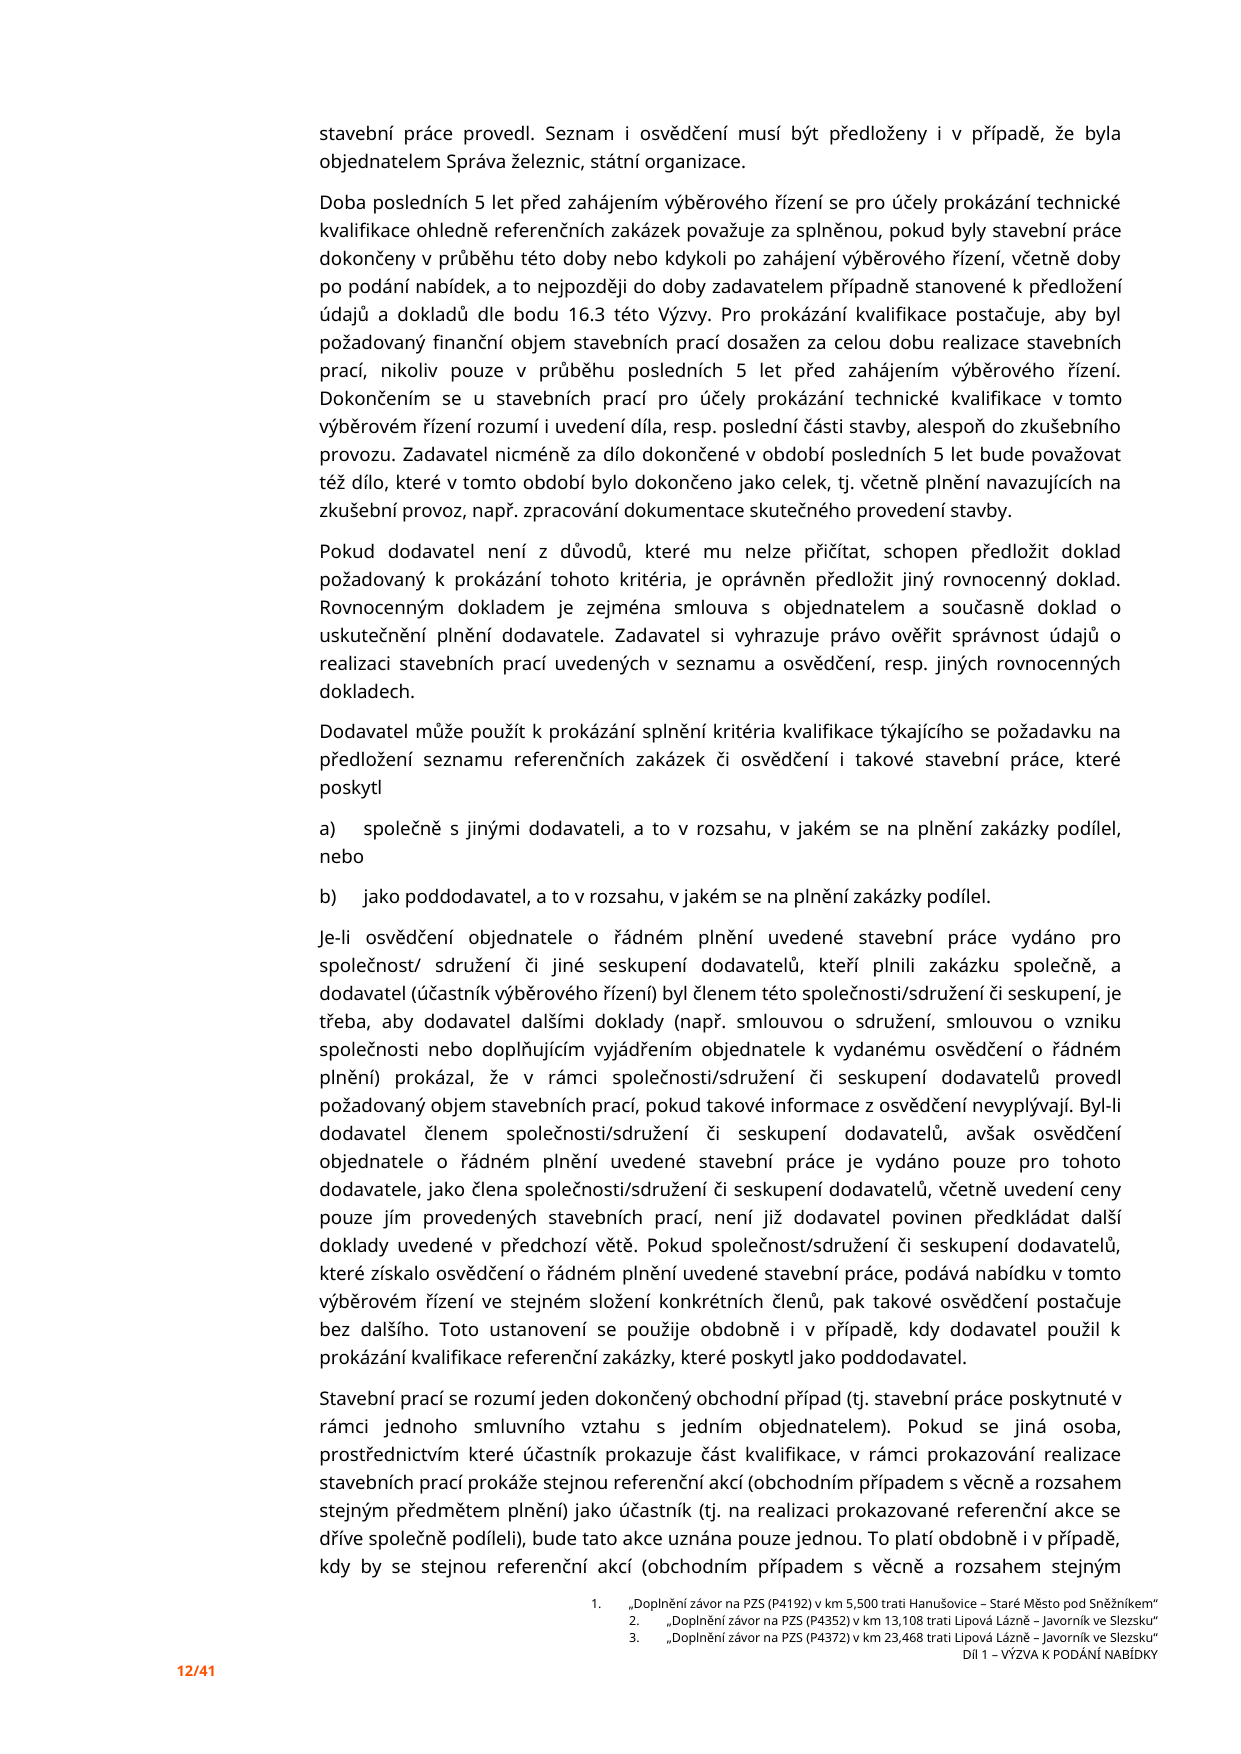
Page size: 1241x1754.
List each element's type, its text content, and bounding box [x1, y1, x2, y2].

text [319, 1385, 1122, 1579]
text Pokud dodavatel není z důvodů, které mu nelze přičítat, schopen předložit doklad požadovaný k prokázání tohoto kritéria, je oprávněn předložit jiný rovnocenný doklad. Rovnocenným dokladem je zejména smlouva s objednatelem a současně doklad o uskutečnění plnění dodavatele. Zadavatel si vyhrazuje právo ověřit správnost údajů o realizaci stavebních prací uvedených v seznamu a osvědčení, resp. jiných rovnocenných dokladech. [319, 538, 1122, 703]
text b) jako poddodavatel, a to v rozsahu, v jakém se na plnění zakázky podílel. [319, 884, 1122, 909]
text Dodavatel může použít k prokázání splnění kritéria kvalifikace týkajícího se požadavku na předložení seznamu referenčních zakázek či osvědčení i takové stavební práce, které poskytl [319, 718, 1122, 800]
text Doba posledních 5 let před zahájením výběrového řízení se pro účely prokázání technické kvalifikace ohledně referenčních zakázek považuje za splněnou, pokud byly stavební práce dokončeny v průběhu této doby nebo kdykoli po zahájení výběrového řízení, včetně doby po podání nabídek, a to nejpozději do doby zadavatelem případně stanovené k předložení údajů a dokladů dle bodu 16.3 této Výzvy. Pro prokázání kvalifikace postačuje, aby byl požadovaný finanční objem stavebních prací dosažen za celou dobu realizace stavebních prací, nikoliv pouze v průběhu posledních 5 let před zahájením výběrového řízení. Dokončením se u stavebních prací pro účely prokázání technické kvalifikace v tomto výběrovém řízení rozumí i uvedení díla, resp. poslední části stavby, alespoň do zkušebního provozu. Zadavatel nicméně za dílo dokončené v období posledních 5 let bude považovat též dílo, které v tomto období bylo dokončeno jako celek, tj. včetně plnění navazujících na zkušební provoz, např. zpracování dokumentace skutečného provedení stavby. [319, 189, 1122, 523]
text Je-li osvědčení objednatele o řádném plnění uvedené stavební práce vydáno pro společnost/ sdružení či jiné seskupení dodavatelů, kteří plnili zakázku společně, a dodavatel (účastník výběrového řízení) byl členem této společnosti/sdružení či seskupení, je třeba, aby dodavatel dalšími doklady (např. smlouvou o sdružení, smlouvou o vzniku společnosti nebo doplňujícím vyjádřením objednatele k vydanému osvědčení o řádném plnění) prokázal, že v rámci společnosti/sdružení či seskupení dodavatelů provedl požadovaný objem stavebních prací, pokud takové informace z osvědčení nevyplývají. Byl-li dodavatel členem společnosti/sdružení či seskupení dodavatelů, avšak osvědčení objednatele o řádném plnění uvedené stavební práce je vydáno pouze pro tohoto dodavatele, jako člena společnosti/sdružení či seskupení dodavatelů, včetně uvedení ceny pouze jím provedených stavebních prací, není již dodavatel povinen předkládat další doklady uvedené v předchozí větě. Pokud společnost/sdružení či seskupení dodavatelů, které získalo osvědčení o řádném plnění uvedené stavební práce, podává nabídku v tomto výběrovém řízení ve stejném složení konkrétních členů, pak takové osvědčení postačuje bez dalšího. Toto ustanovení se použije obdobně i v případě, kdy dodavatel použil k prokázání kvalifikace referenční zakázky, které poskytl jako poddodavatel. [319, 924, 1122, 1370]
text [319, 121, 1122, 174]
text a) společně s jinými dodavateli, a to v rozsahu, v jakém se na plnění zakázky podílel, nebo [319, 815, 1122, 869]
